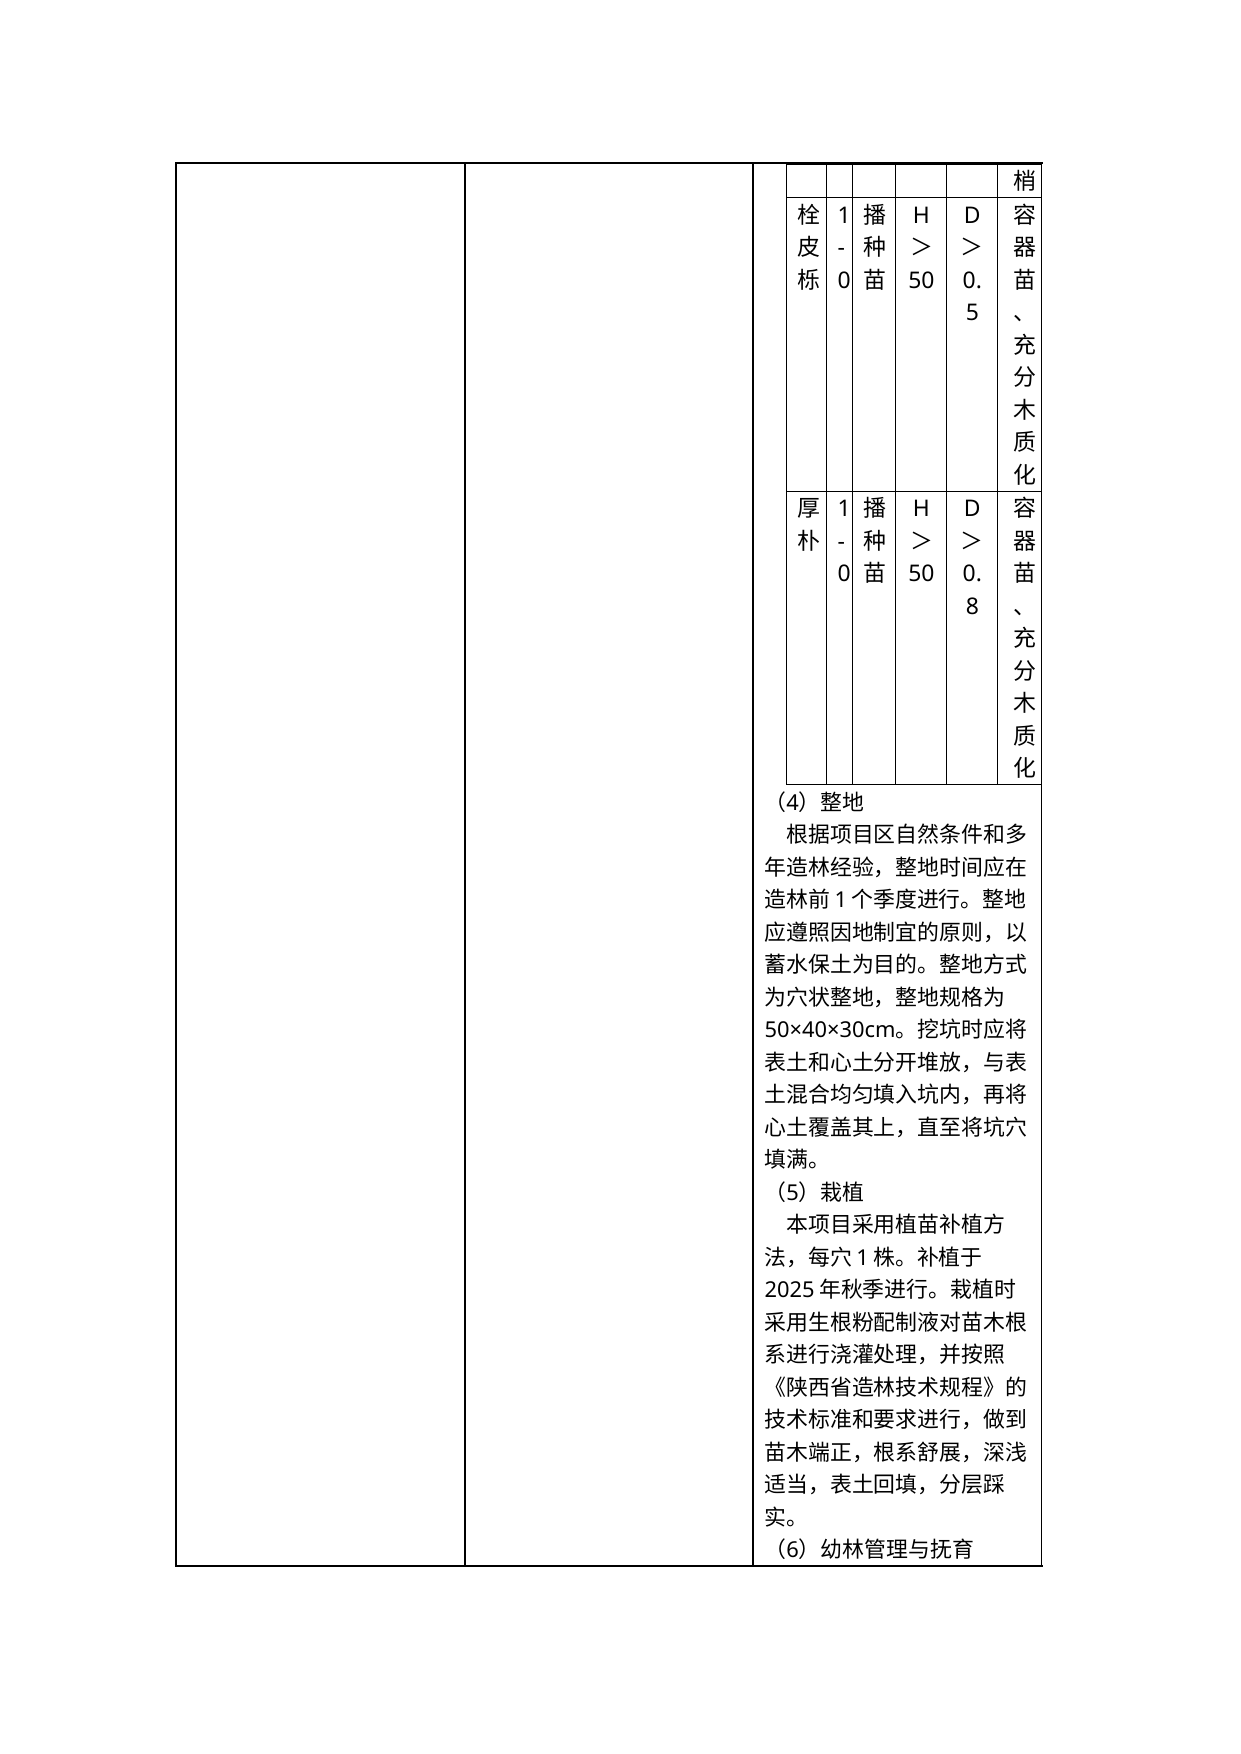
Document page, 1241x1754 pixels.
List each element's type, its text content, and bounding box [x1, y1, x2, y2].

table_cell [466, 164, 752, 1565]
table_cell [754, 164, 1041, 1565]
table_cell 1 [177, 164, 464, 1565]
